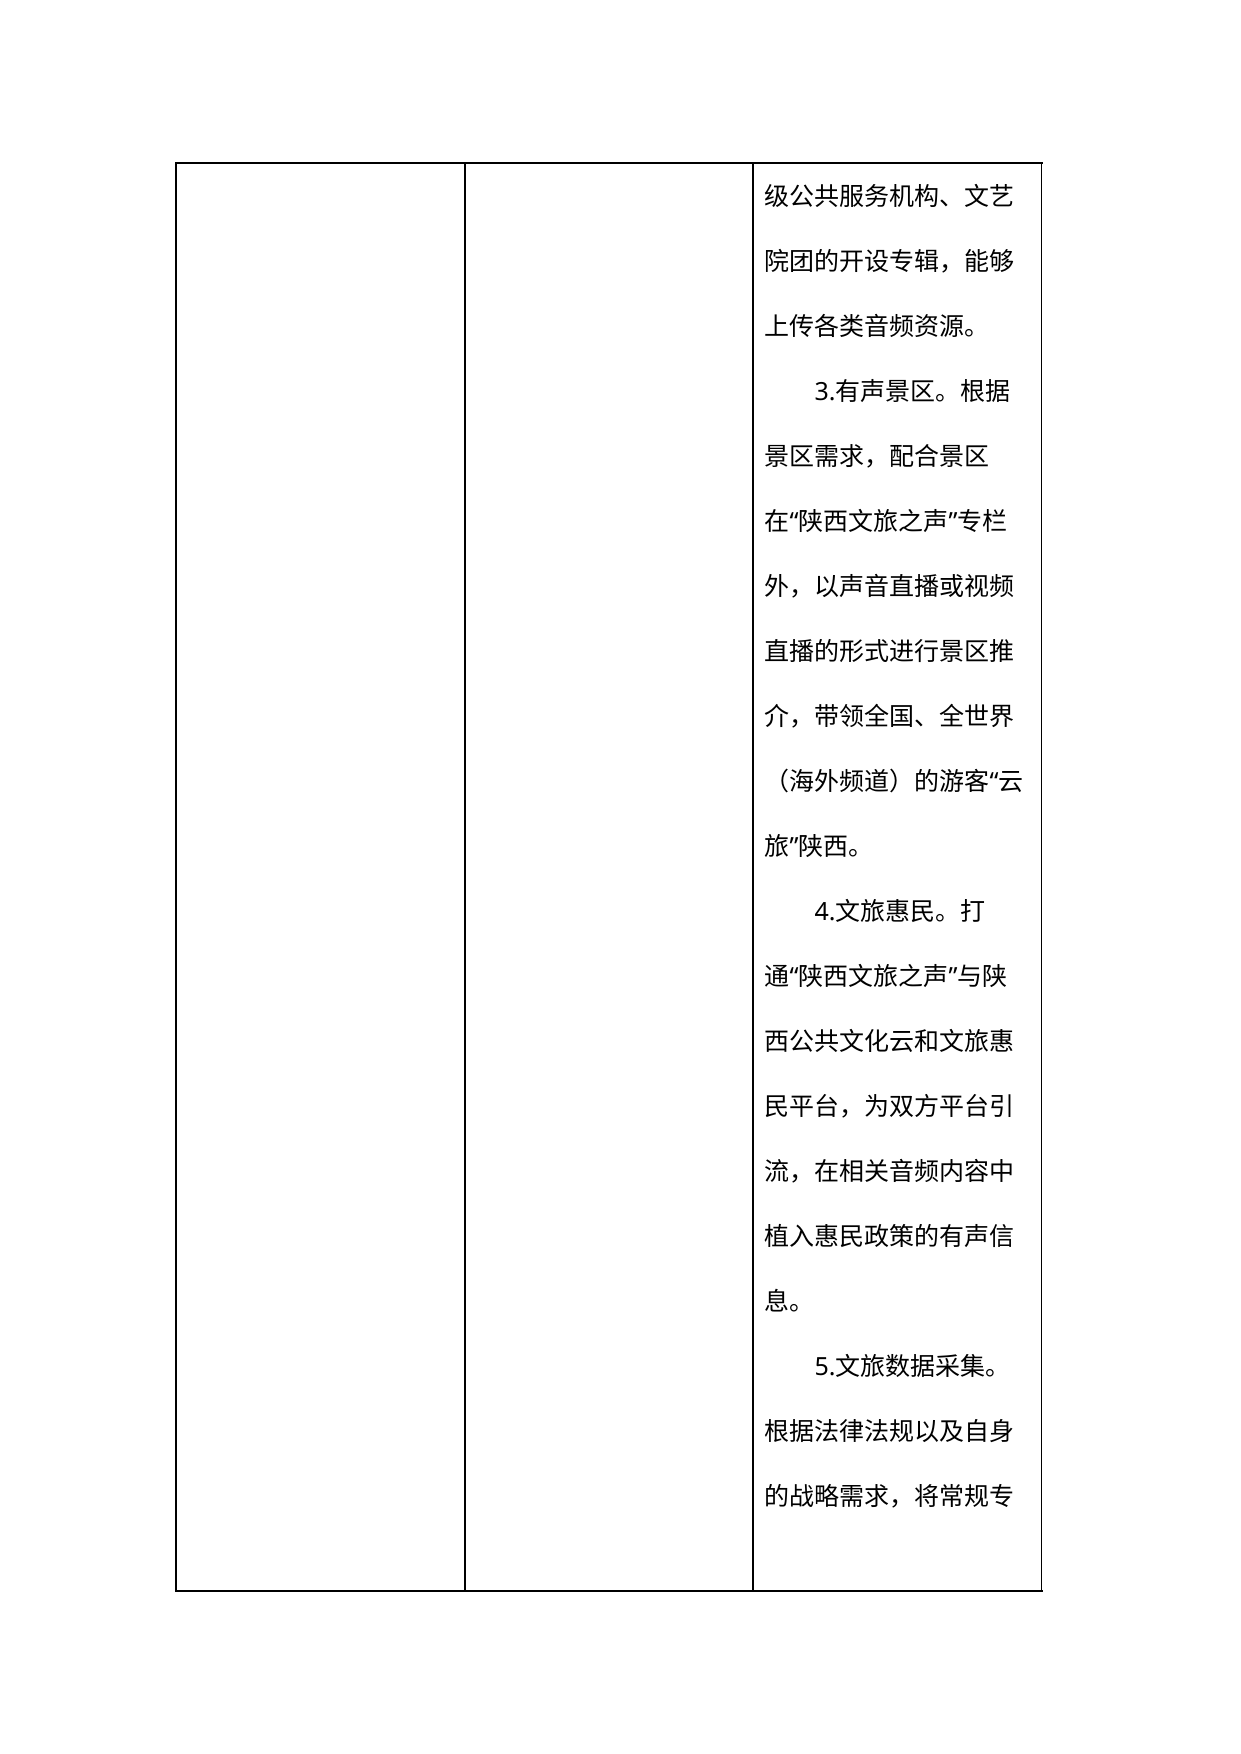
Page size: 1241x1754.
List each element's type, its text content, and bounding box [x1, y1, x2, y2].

table_cell [466, 164, 752, 1590]
table_cell 1 [177, 164, 464, 1590]
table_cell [754, 164, 1041, 1590]
